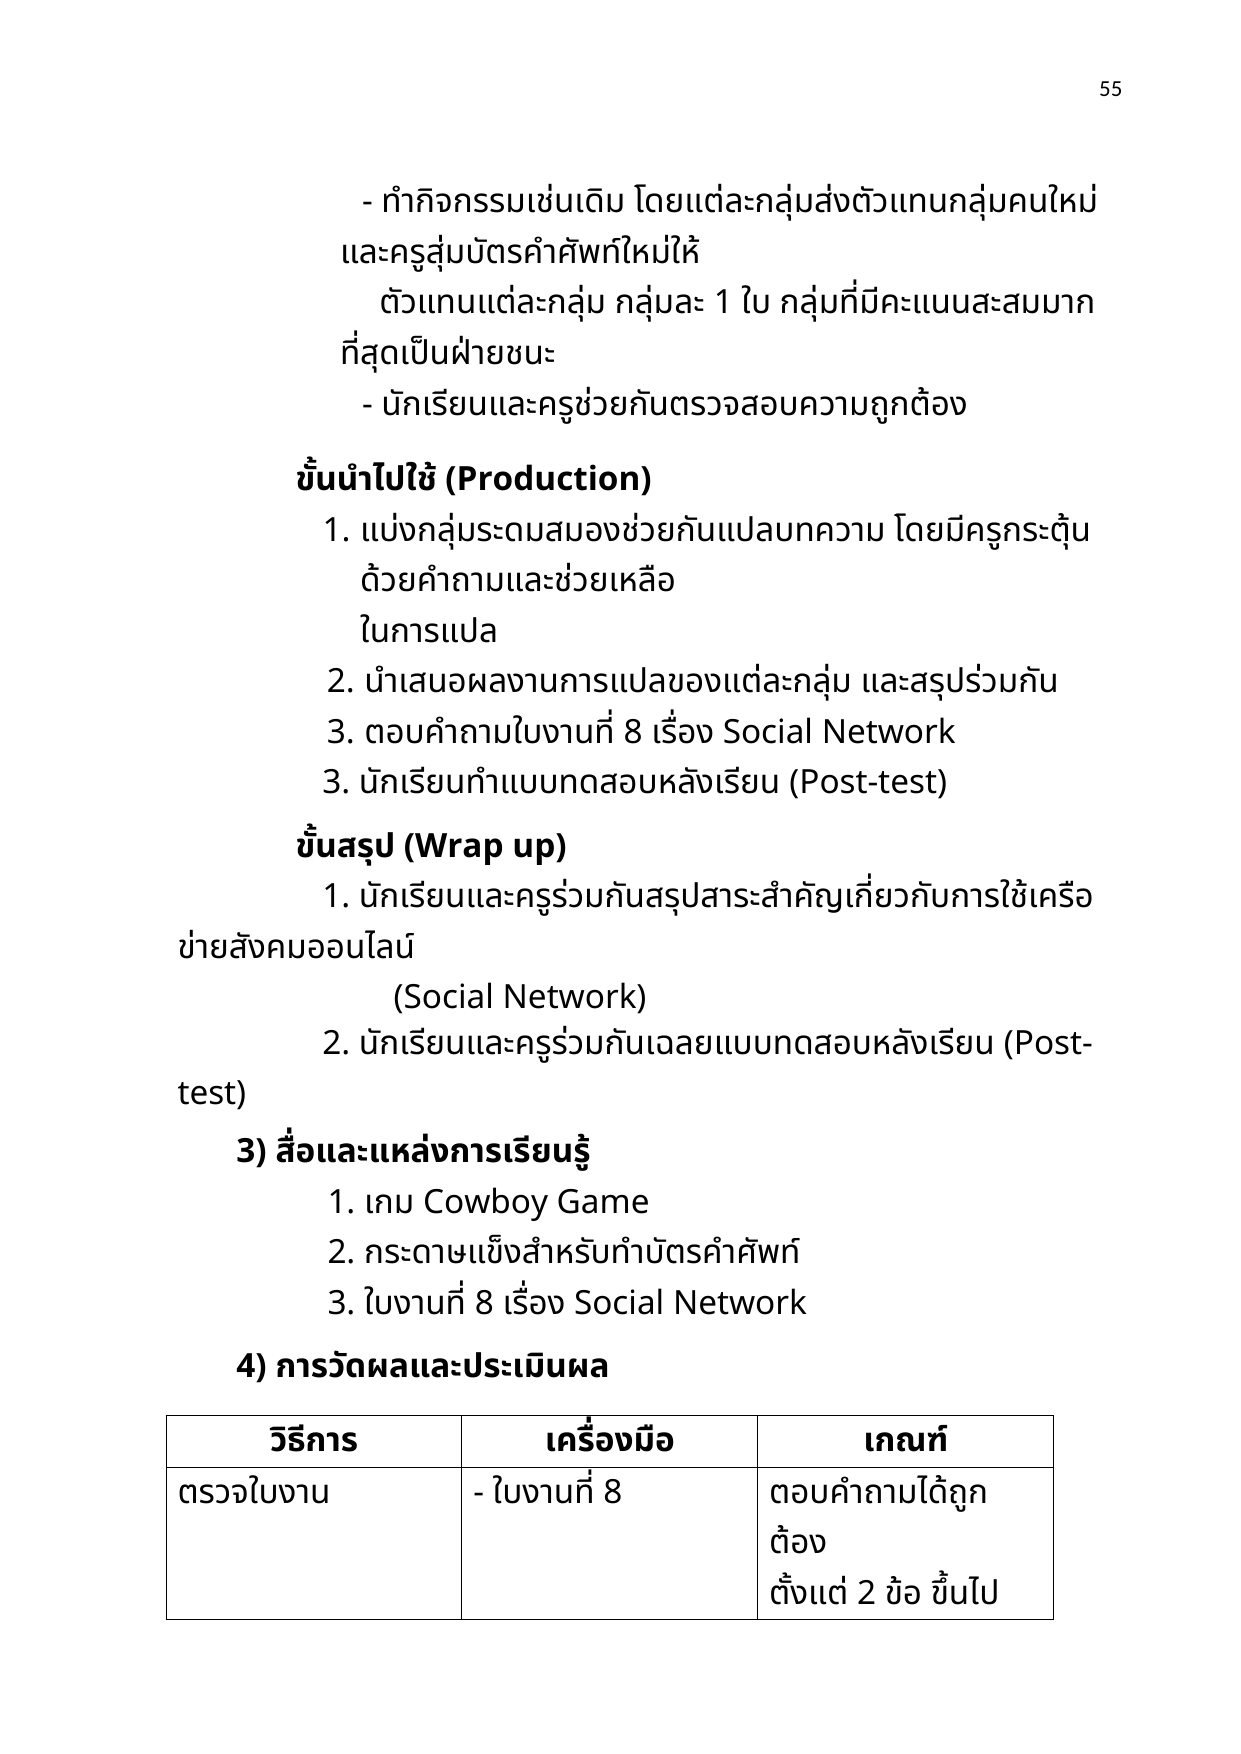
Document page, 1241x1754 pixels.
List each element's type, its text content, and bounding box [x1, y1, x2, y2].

text 2. นักเรียนและครูร่วมกันเฉลยแบบทดสอบหลังเรียน (Post-test) [177, 1018, 1122, 1114]
text - นักเรียนและครูช่วยกันตรวจสอบความถูกต้อง [327, 379, 1122, 430]
table_header วิธีการ [167, 1416, 461, 1467]
list ในการแปล [360, 607, 1122, 657]
table_header เครื่องมือ [462, 1416, 757, 1467]
text ขั้นสรุป (Wrap up) [252, 821, 1122, 872]
text (Social Network) [177, 973, 1122, 1018]
table_header เกณฑ์ [758, 1416, 1053, 1467]
text 3. นักเรียนทำแบบทดสอบหลังเรียน (Post-test) [177, 758, 1122, 809]
list นำเสนอผลงานการแปลของแต่ละกลุ่ม และสรุปร่วมกัน [327, 657, 1122, 708]
table_cell ตอบคำถามได้ถูกต้อง ตั้งแต่ 2 ข้อ ขึ้นไป [758, 1468, 1053, 1619]
text 3. ใบงานที่ 8 เรื่อง Social Network [252, 1279, 1122, 1329]
text 4) การวัดผลและประเมินผล [177, 1342, 1122, 1393]
text 1. นักเรียนและครูร่วมกันสรุปสาระสำคัญเกี่ยวกับการใช้เครือข่ายสังคมออนไลน์ [177, 872, 1122, 973]
list แบ่งกลุ่มระดมสมองช่วยกันแปลบทความ โดยมีครูกระตุ้นด้วยคำถามและช่วยเหลือ [322, 506, 1122, 607]
text 1. เกม Cowboy Game [252, 1178, 1122, 1228]
table_cell ตรวจใบงาน [167, 1468, 461, 1619]
table_cell - ใบงานที่ 8 [462, 1468, 757, 1619]
text 3) สื่อและแหล่งการเรียนรู้ [177, 1127, 1122, 1178]
list ตอบคำถามใบงานที่ 8 เรื่อง Social Network [327, 708, 1122, 758]
text - ทำกิจกรรมเช่นเดิม โดยแต่ละกลุ่มส่งตัวแทนกลุ่มคนใหม่ และครูสุ่มบัตรคำศัพท์ใหม่ให้ [327, 177, 1122, 278]
text 2. กระดาษแข็งสำหรับทำบัตรคำศัพท์ [252, 1228, 1122, 1279]
text ขั้นนำไปใช้ (Production) [177, 455, 1122, 506]
text ตัวแทนแต่ละกลุ่ม กลุ่มละ 1 ใบ กลุ่มที่มีคะแนนสะสมมากที่สุดเป็นฝ่ายชนะ [327, 278, 1122, 379]
